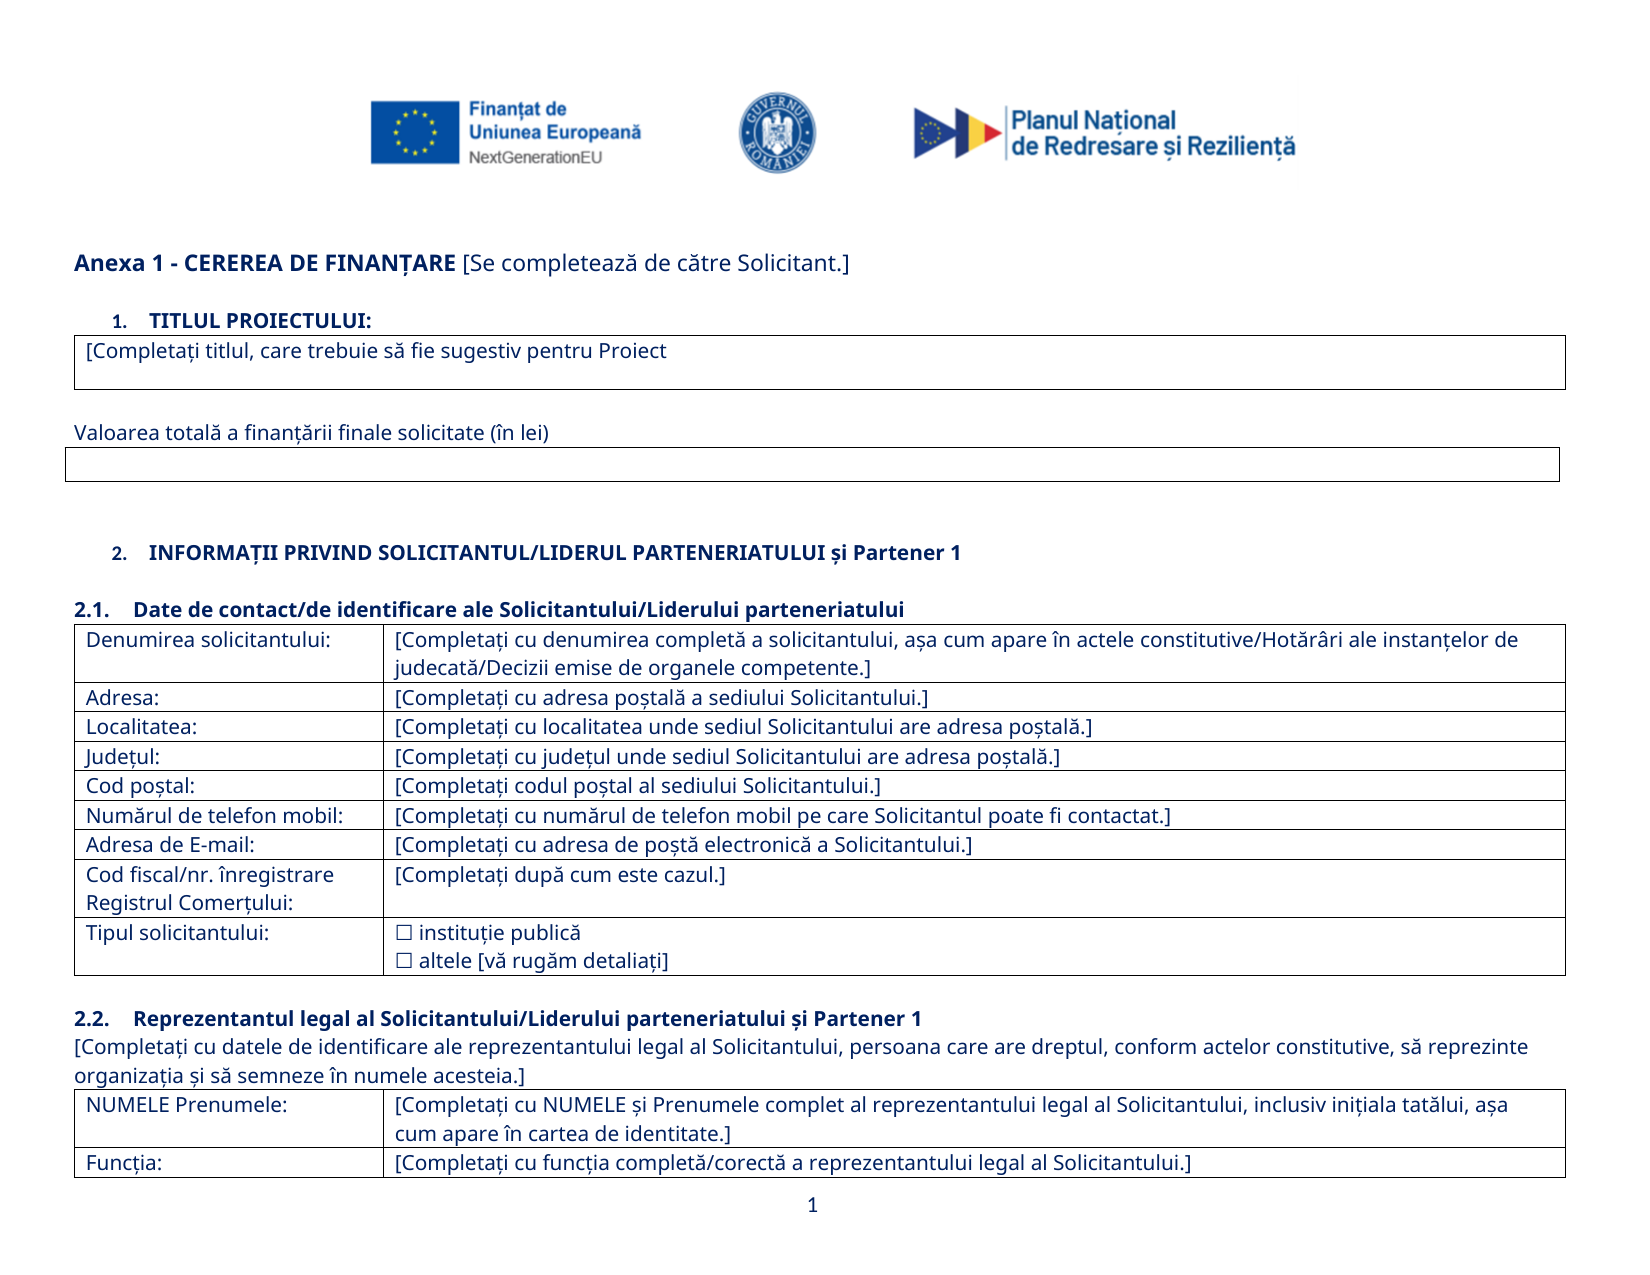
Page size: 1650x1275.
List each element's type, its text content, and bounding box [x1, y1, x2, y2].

table_cell Cod fiscal/nr. înregistrare Registrul Comerțului: [75, 860, 383, 917]
table_cell Funcția: [75, 1148, 383, 1177]
subtitle Reprezentantul legal al Solicitantului/Liderului parteneriatului și Partener 1 [74, 1004, 1550, 1032]
table_cell [Completați cu județul unde sediul Solicitantului are adresa poștală.] [384, 742, 1565, 770]
table_cell ☐ instituție publică ☐ altele [vă rugăm detaliați] [384, 918, 1565, 974]
text [Completați cu datele de identificare ale reprezentantului legal al Solicitantului, persoana care are dreptul, conform actelor constitutive, să reprezinte organizația și să semneze în numele acesteia.] [74, 1032, 1550, 1089]
table_cell Județul: [75, 742, 383, 770]
table_cell Localitatea: [75, 712, 383, 741]
text Anexa 1 - CEREREA DE FINANȚARE [Se completează de către Solicitant.] [74, 247, 1550, 278]
subtitle TITLUL PROIECTULUI: [111, 306, 1550, 335]
table_header NUMELE Prenumele: [75, 1090, 383, 1147]
picture [324, 75, 1300, 190]
table_cell [Completați codul poștal al sediului Solicitantului.] [384, 771, 1565, 800]
table_cell Adresa: [75, 683, 383, 711]
table_cell Tipul solicitantului: [75, 918, 383, 974]
table_cell [Completați cu adresa poștală a sediului Solicitantului.] [384, 683, 1565, 711]
table_cell Cod poștal: [75, 771, 383, 800]
text Valoarea totală a finanțării finale solicitate (în lei) [74, 418, 1550, 447]
table_cell [Completați după cum este cazul.] [384, 860, 1565, 917]
table_cell [Completați cu funcția completă/corectă a reprezentantului legal al Solicitantului.] [384, 1148, 1565, 1177]
table_cell Numărul de telefon mobil: [75, 801, 383, 829]
table_cell Adresa de E-mail: [75, 830, 383, 859]
table_cell [Completați cu numărul de telefon mobil pe care Solicitantul poate fi contactat.] [384, 801, 1565, 829]
table_header Denumirea solicitantului: [75, 625, 383, 682]
subtitle Date de contact/de identificare ale Solicitantului/Liderului parteneriatului [74, 595, 1550, 624]
table_header [Completați cu NUMELE și Prenumele complet al reprezentantului legal al Solicitantului, inclusiv inițiala tatălui, așa cum apare în cartea de identitate.] [384, 1090, 1565, 1147]
table_cell [Completați cu localitatea unde sediul Solicitantului are adresa poștală.] [384, 712, 1565, 741]
table_cell [Completați cu adresa de poștă electronică a Solicitantului.] [384, 830, 1565, 859]
table_header [Completați cu denumirea completă a solicitantului, așa cum apare în actele constitutive/Hotărâri ale instanțelor de judecată/Decizii emise de organele competente.] [384, 625, 1565, 682]
table_header [Completați titlul, care trebuie să fie sugestiv pentru Proiect [75, 336, 1565, 389]
subtitle INFORMAŢII PRIVIND SOLICITANTUL/LIDERUL PARTENERIATULUI și Partener 1 [111, 538, 1550, 567]
